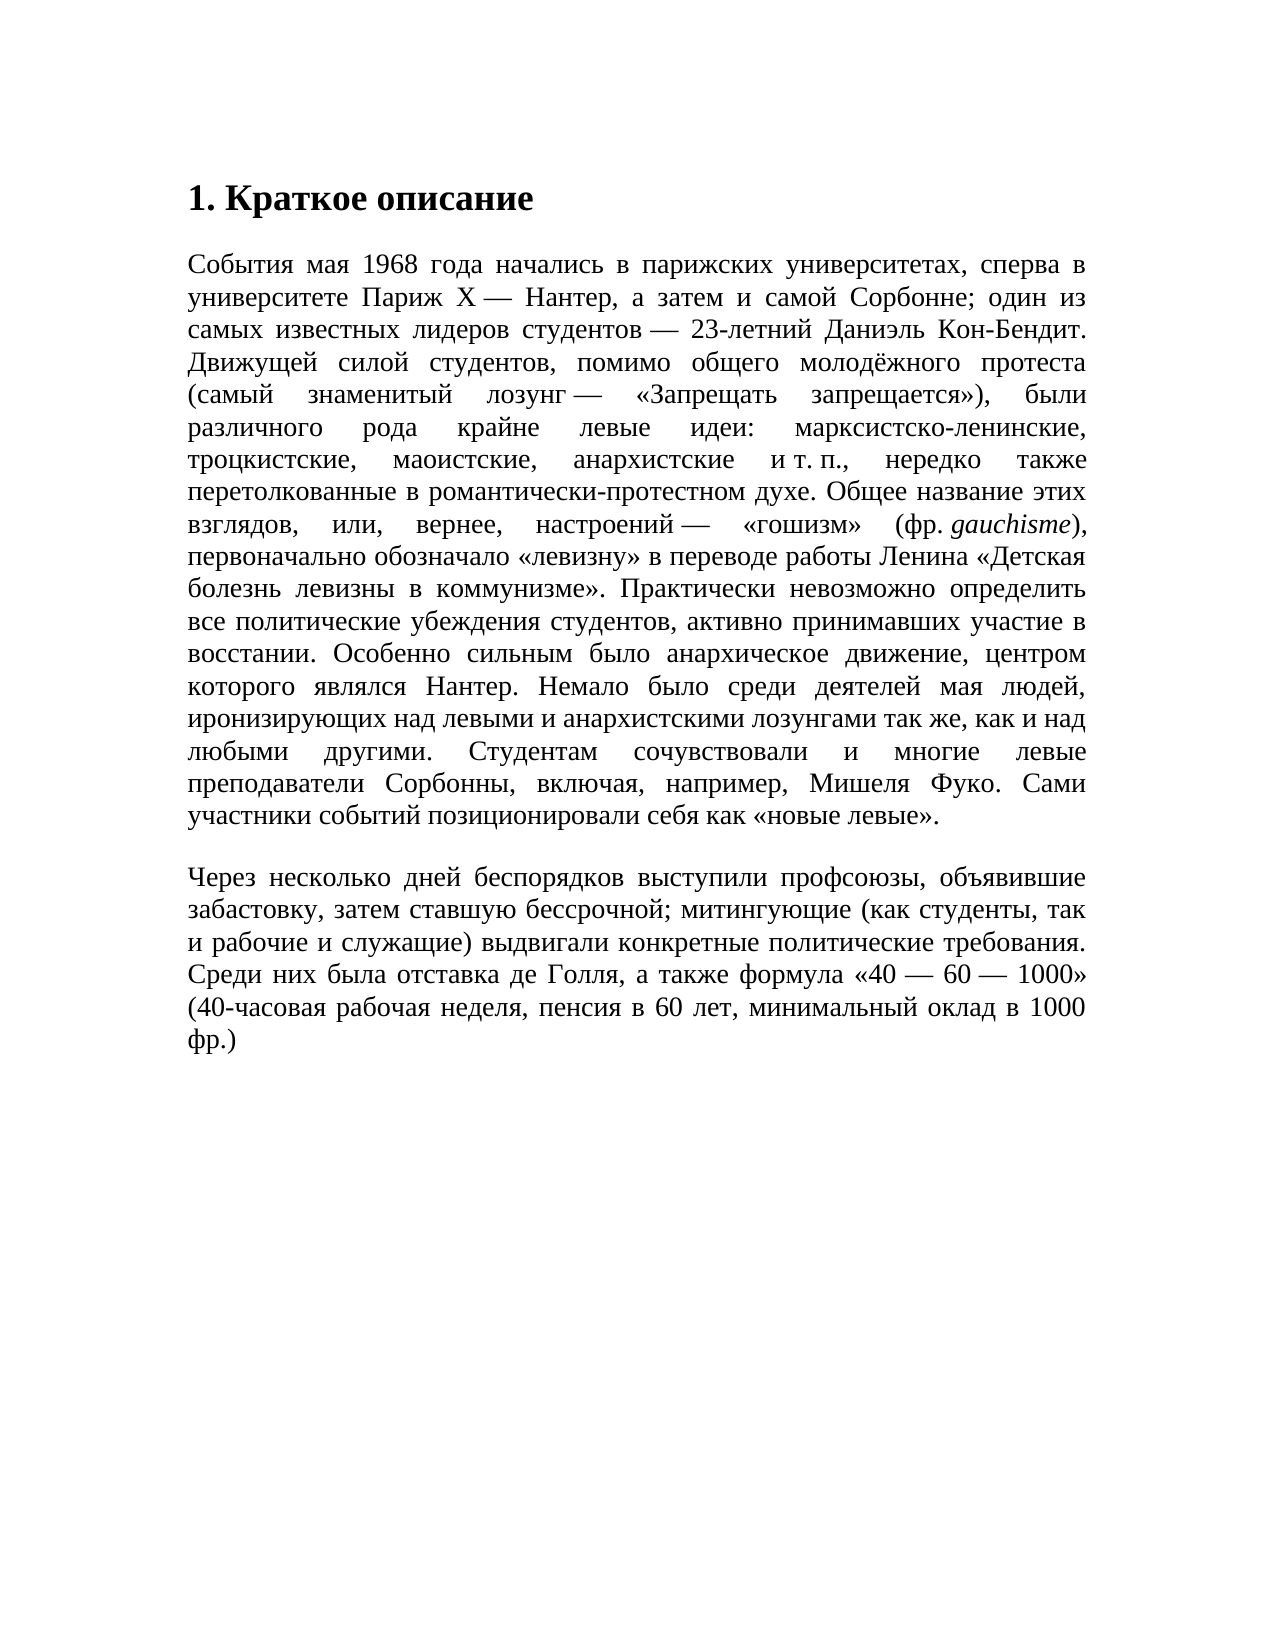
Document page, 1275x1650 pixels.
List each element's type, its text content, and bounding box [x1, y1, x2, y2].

list 1. Краткое описание [187, 175, 1087, 218]
text Через несколько дней беспорядков выступили профсоюзы, объявившие забастовку, затем ставшую бессрочной; митингующие (как студенты, так и рабочие и служащие) выдвигали конкретные политические требования. Среди них была отставка де Голля, а также формула «40 — 60 — 1000» (40-часовая рабочая неделя, пенсия в 60 лет, минимальный оклад в 1000 фр.) [187, 860, 1087, 1054]
text События мая 1968 года начались в парижских университетах, сперва в университете Париж X — Нантер, а затем и самой Сорбонне; один из самых известных лидеров студентов — 23-летний Даниэль Кон-Бендит. Движущей силой студентов, помимо общего молодёжного протеста (самый знаменитый лозунг — «Запрещать запрещается»), были различного рода крайне левые идеи: марксистско-ленинские, троцкистские, маоистские, анархистские и т. п., нередко также перетолкованные в романтически-протестном духе. Общее название этих взглядов, или, вернее, настроений — «гошизм» (фр. gauchisme), первоначально обозначало «левизну» в переводе работы Ленина «Детская болезнь левизны в коммунизме». Практически невозможно определить все политические убеждения студентов, активно принимавших участие в восстании. Особенно сильным было анархическое движение, центром которого являлся Нантер. Немало было среди деятелей мая людей, иронизирующих над левыми и анархистскими лозунгами так же, как и над любыми другими. Студентам сочувствовали и многие левые преподаватели Сорбонны, включая, например, Мишеля Фуко. Сами участники событий позиционировали себя как «новые левые». [187, 248, 1087, 831]
